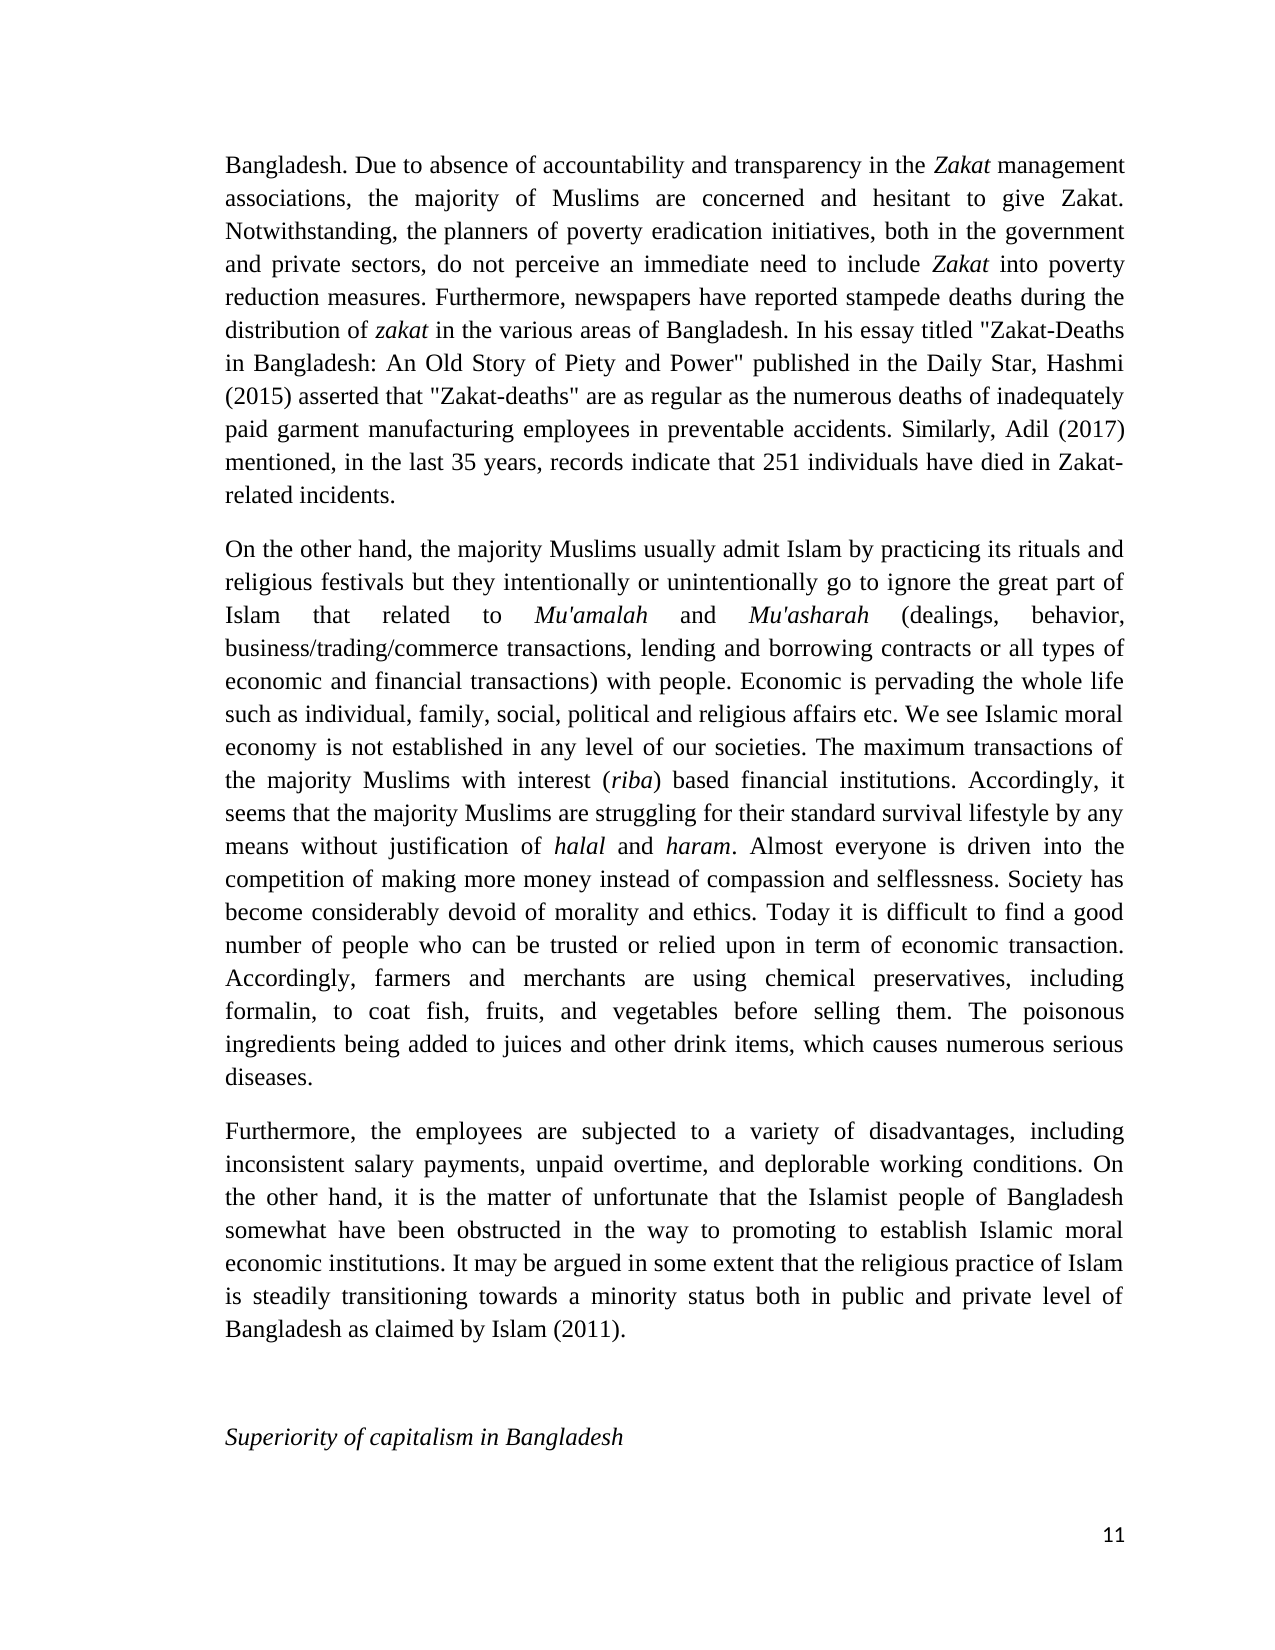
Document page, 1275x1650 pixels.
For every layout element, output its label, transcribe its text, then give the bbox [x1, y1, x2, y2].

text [225, 150, 1125, 509]
text Superiority of capitalism in Bangladesh [225, 1422, 1125, 1451]
text On the other hand, the majority Muslims usually admit Islam by practicing its rituals and religious festivals but they intentionally or unintentionally go to ignore the great part of Islam that related to Mu'amalah and Mu'asharah (dealings, behavior, business/trading/commerce transactions, lending and borrowing contracts or all types of economic and financial transactions) with people. Economic is pervading the whole life such as individual, family, social, political and religious affairs etc. We see Islamic moral economy is not established in any level of our societies. The maximum transactions of the majority Muslims with interest (riba) based financial institutions. Accordingly, it seems that the majority Muslims are struggling for their standard survival lifestyle by any means without justification of halal and haram. Almost everyone is driven into the competition of making more money instead of compassion and selflessness. Society has become considerably devoid of morality and ethics. Today it is difficult to find a good number of people who can be trusted or relied upon in term of economic transaction. Accordingly, farmers and merchants are using chemical preservatives, including formalin, to coat fish, fruits, and vegetables before selling them. The poisonous ingredients being added to juices and other drink items, which causes numerous serious diseases. [225, 534, 1125, 1091]
text Furthermore, the employees are subjected to a variety of disadvantages, including inconsistent salary payments, unpaid overtime, and deplorable working conditions. On the other hand, it is the matter of unfortunate that the Islamist people of Bangladesh somewhat have been obstructed in the way to promoting to establish Islamic moral economic institutions. It may be argued in some extent that the religious practice of Islam is steadily transitioning towards a minority status both in public and private level of Bangladesh as claimed by Islam (2011). [225, 1116, 1125, 1343]
